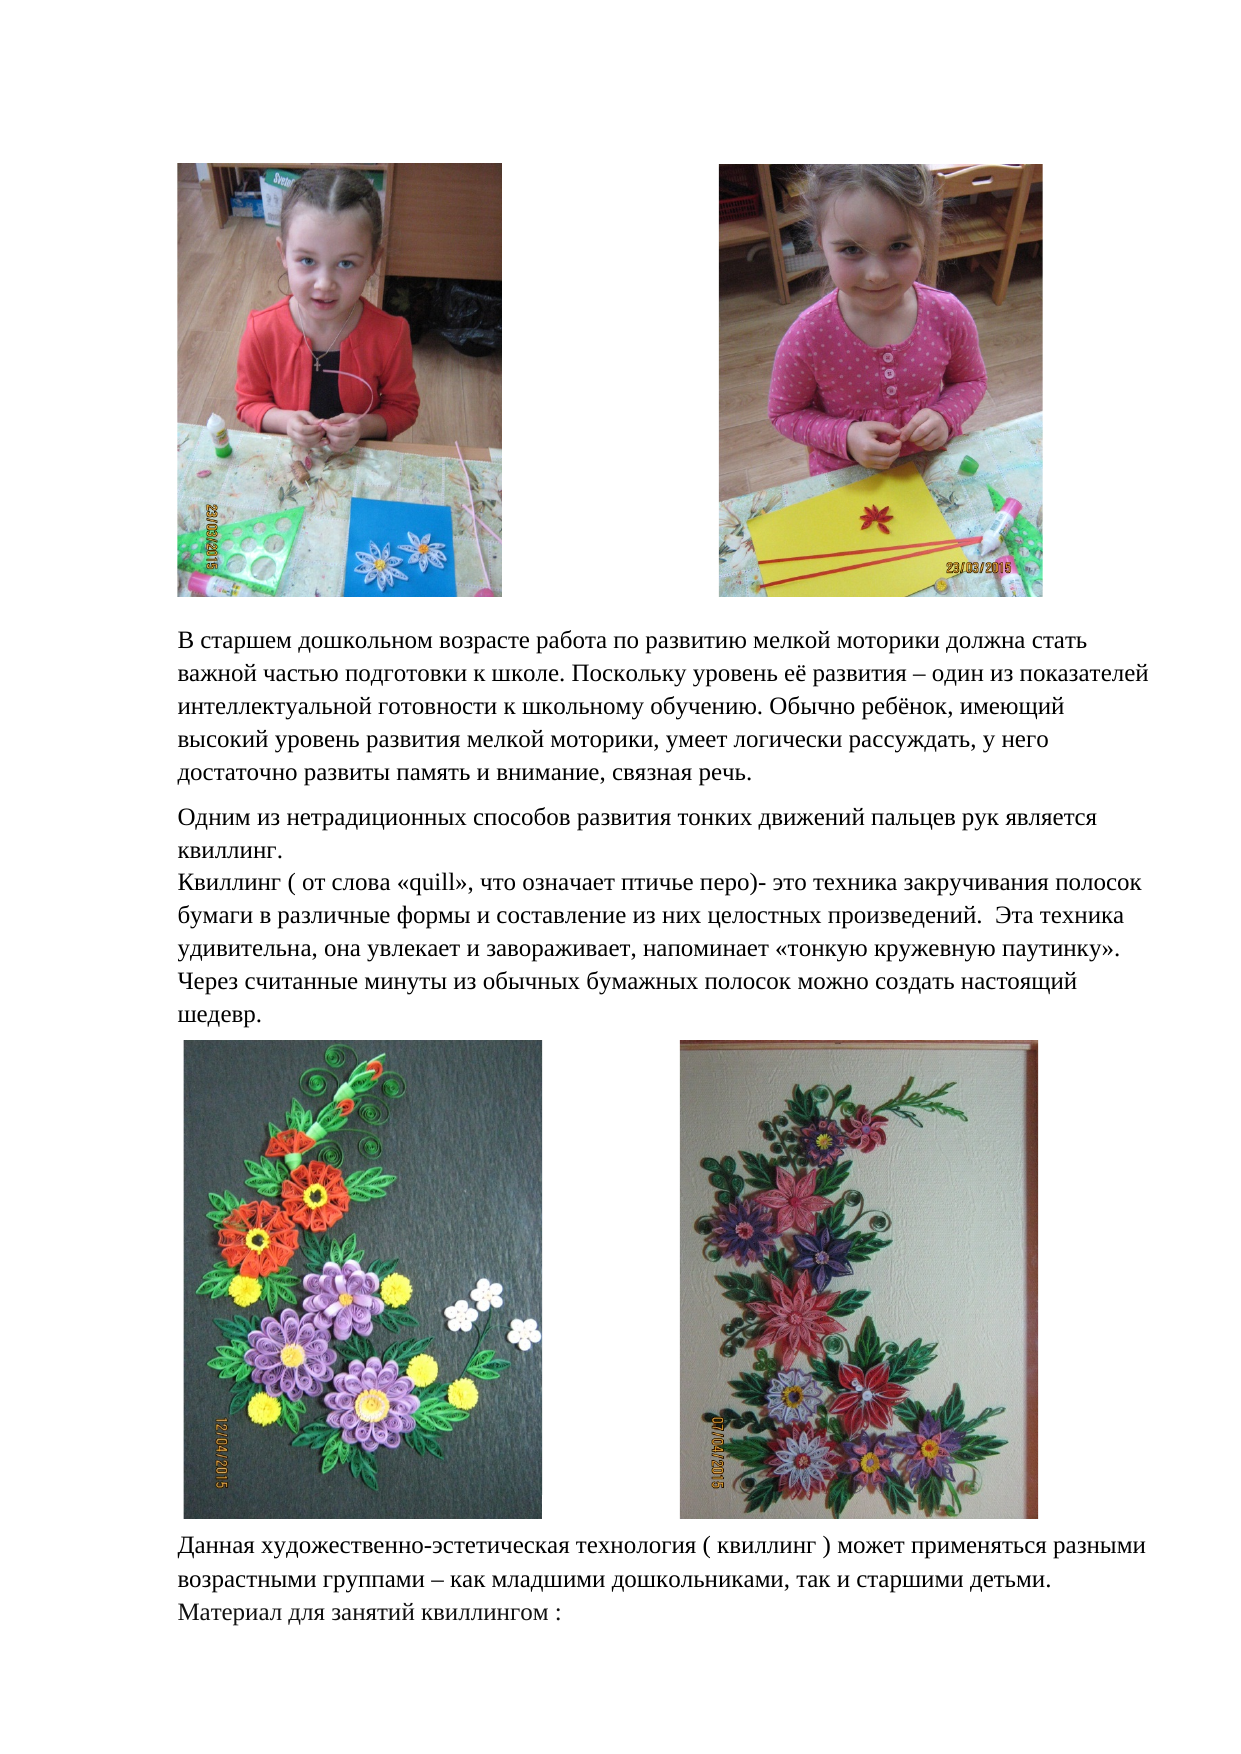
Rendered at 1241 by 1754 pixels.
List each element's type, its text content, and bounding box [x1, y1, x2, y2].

picture [718, 164, 1043, 597]
text Одним из нетрадиционных способов развития тонких движений пальцев рук является квиллинг. Квиллинг ( от слова «quill», что означает птичье перо)- это техника закручивания полосок бумаги в различные формы и составление из них целостных произведений. Эта техника удивительна, она увлекает и завораживает, напоминает «тонкую кружевную паутинку». Через считанные минуты из обычных бумажных полосок можно создать настоящий шедевр. [177, 798, 1152, 1027]
picture [177, 163, 502, 597]
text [177, 1531, 1152, 1625]
picture [183, 1040, 543, 1519]
picture [679, 1040, 1039, 1519]
text В старшем дошкольном возрасте работа по развитию мелкой моторики должна стать важной частью подготовки к школе. Поскольку уровень её развития – один из показателей интеллектуальной готовности к школьному обучению. Обычно ребёнок, имеющий высокий уровень развития мелкой моторики, умеет логически рассуждать, у него достаточно развиты память и внимание, связная речь. [177, 621, 1152, 785]
